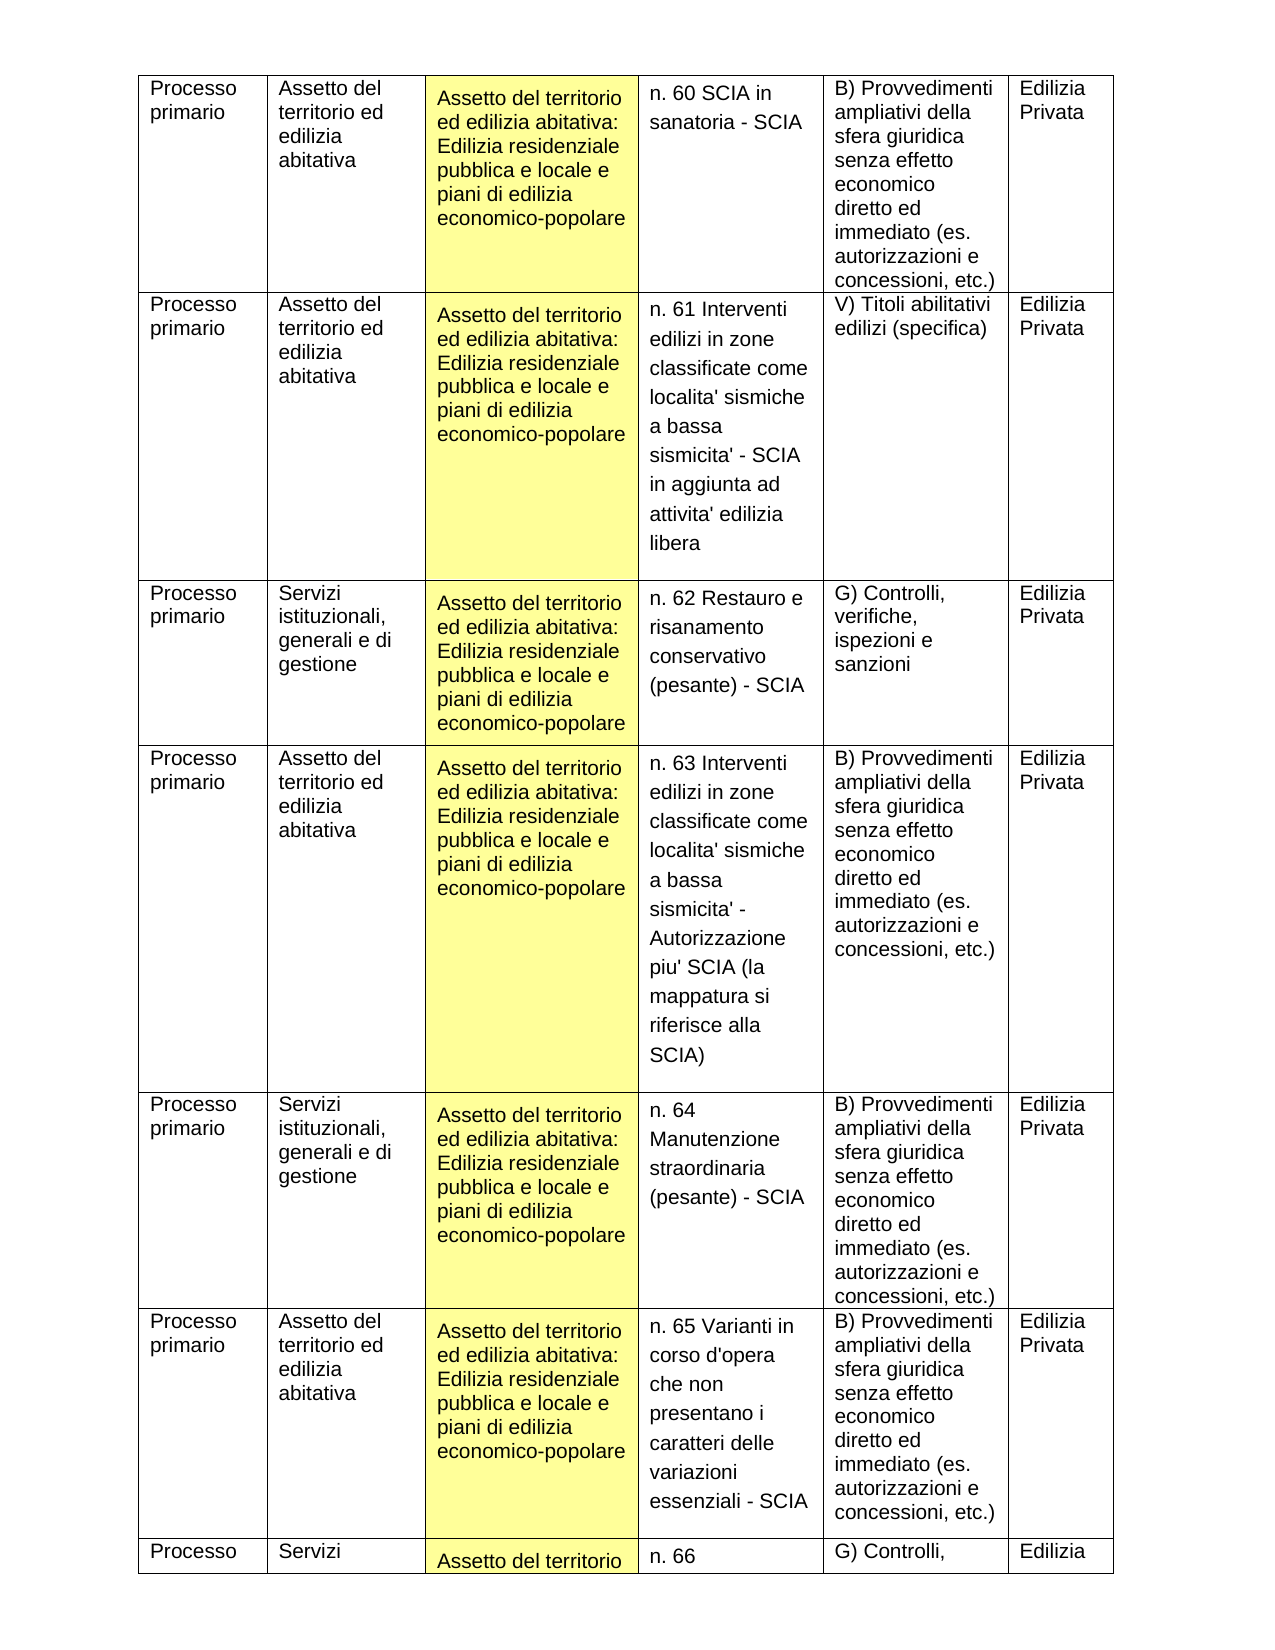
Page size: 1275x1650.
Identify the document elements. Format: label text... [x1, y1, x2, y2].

table_cell Assetto del territorio ed edilizia abitativa: Edilizia residenziale pubblica e locale e piani di edilizia economico-popolare [426, 746, 638, 1091]
table_cell Processo primario [139, 1539, 267, 1573]
table_cell Edilizia Privata [1009, 1093, 1113, 1308]
table_cell B) Provvedimenti ampliativi della sfera giuridica senza effetto economico diretto ed immediato (es. autorizzazioni e concessioni, etc.) [824, 746, 1008, 1091]
table_cell Assetto del territorio ed edilizia abitativa: Edilizia residenziale pubblica e locale e piani di edilizia economico-popolare [426, 581, 638, 745]
table_cell Assetto del territorio ed edilizia abitativa: Edilizia residenziale pubblica e locale e piani di edilizia economico-popolare [426, 1093, 638, 1308]
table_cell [639, 1539, 823, 1573]
table_cell Processo primario [139, 76, 267, 291]
table_cell Assetto del territorio ed edilizia abitativa [268, 1309, 425, 1538]
table_cell n. 65 Varianti in corso d'opera che non presentano i caratteri delle variazioni essenziali - SCIA [639, 1309, 823, 1538]
table_cell Assetto del territorio ed edilizia abitativa [268, 293, 425, 579]
table_cell Edilizia Privata [1009, 746, 1113, 1091]
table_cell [824, 1539, 1008, 1573]
table_cell Edilizia Privata [1009, 293, 1113, 579]
table_cell B) Provvedimenti ampliativi della sfera giuridica senza effetto economico diretto ed immediato (es. autorizzazioni e concessioni, etc.) [824, 1309, 1008, 1538]
table_cell Processo primario [139, 581, 267, 745]
table_cell n. 63 Interventi edilizi in zone classificate come localita' sismiche a bassa sismicita' - Autorizzazione piu' SCIA (la mappatura si riferisce alla SCIA) [639, 746, 823, 1091]
table_cell Edilizia Privata [1009, 1539, 1113, 1573]
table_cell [426, 1539, 638, 1573]
table_cell Edilizia Privata [1009, 1309, 1113, 1538]
table_cell Servizi istituzionali, generali e di gestione [268, 1093, 425, 1308]
table_cell Processo primario [139, 293, 267, 579]
table_cell Processo primario [139, 746, 267, 1091]
table_cell G) Controlli, verifiche, ispezioni e sanzioni [824, 581, 1008, 745]
table_cell n. 60 SCIA in sanatoria - SCIA [639, 76, 823, 291]
table_cell V) Titoli abilitativi edilizi (specifica) [824, 293, 1008, 579]
table_cell n. 64 Manutenzione straordinaria (pesante) - SCIA [639, 1093, 823, 1308]
table_cell Processo primario [139, 1309, 267, 1538]
table_cell Edilizia Privata [1009, 76, 1113, 291]
table_cell Servizi istituzionali, generali e di gestione [268, 581, 425, 745]
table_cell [426, 76, 638, 291]
table_cell Assetto del territorio ed edilizia abitativa [268, 746, 425, 1091]
table_cell Processo primario [139, 1093, 267, 1308]
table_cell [268, 76, 425, 291]
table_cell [426, 1309, 638, 1538]
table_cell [268, 1539, 425, 1573]
table_cell n. 61 Interventi edilizi in zone classificate come localita' sismiche a bassa sismicita' - SCIA in aggiunta ad attivita' edilizia libera [639, 293, 823, 579]
table_cell Assetto del territorio ed edilizia abitativa: Edilizia residenziale pubblica e locale e piani di edilizia economico-popolare [426, 293, 638, 579]
table_cell n. 62 Restauro e risanamento conservativo (pesante) - SCIA [639, 581, 823, 745]
table_cell Edilizia Privata [1009, 581, 1113, 745]
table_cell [824, 76, 1008, 291]
table_cell B) Provvedimenti ampliativi della sfera giuridica senza effetto economico diretto ed immediato (es. autorizzazioni e concessioni, etc.) [824, 1093, 1008, 1308]
